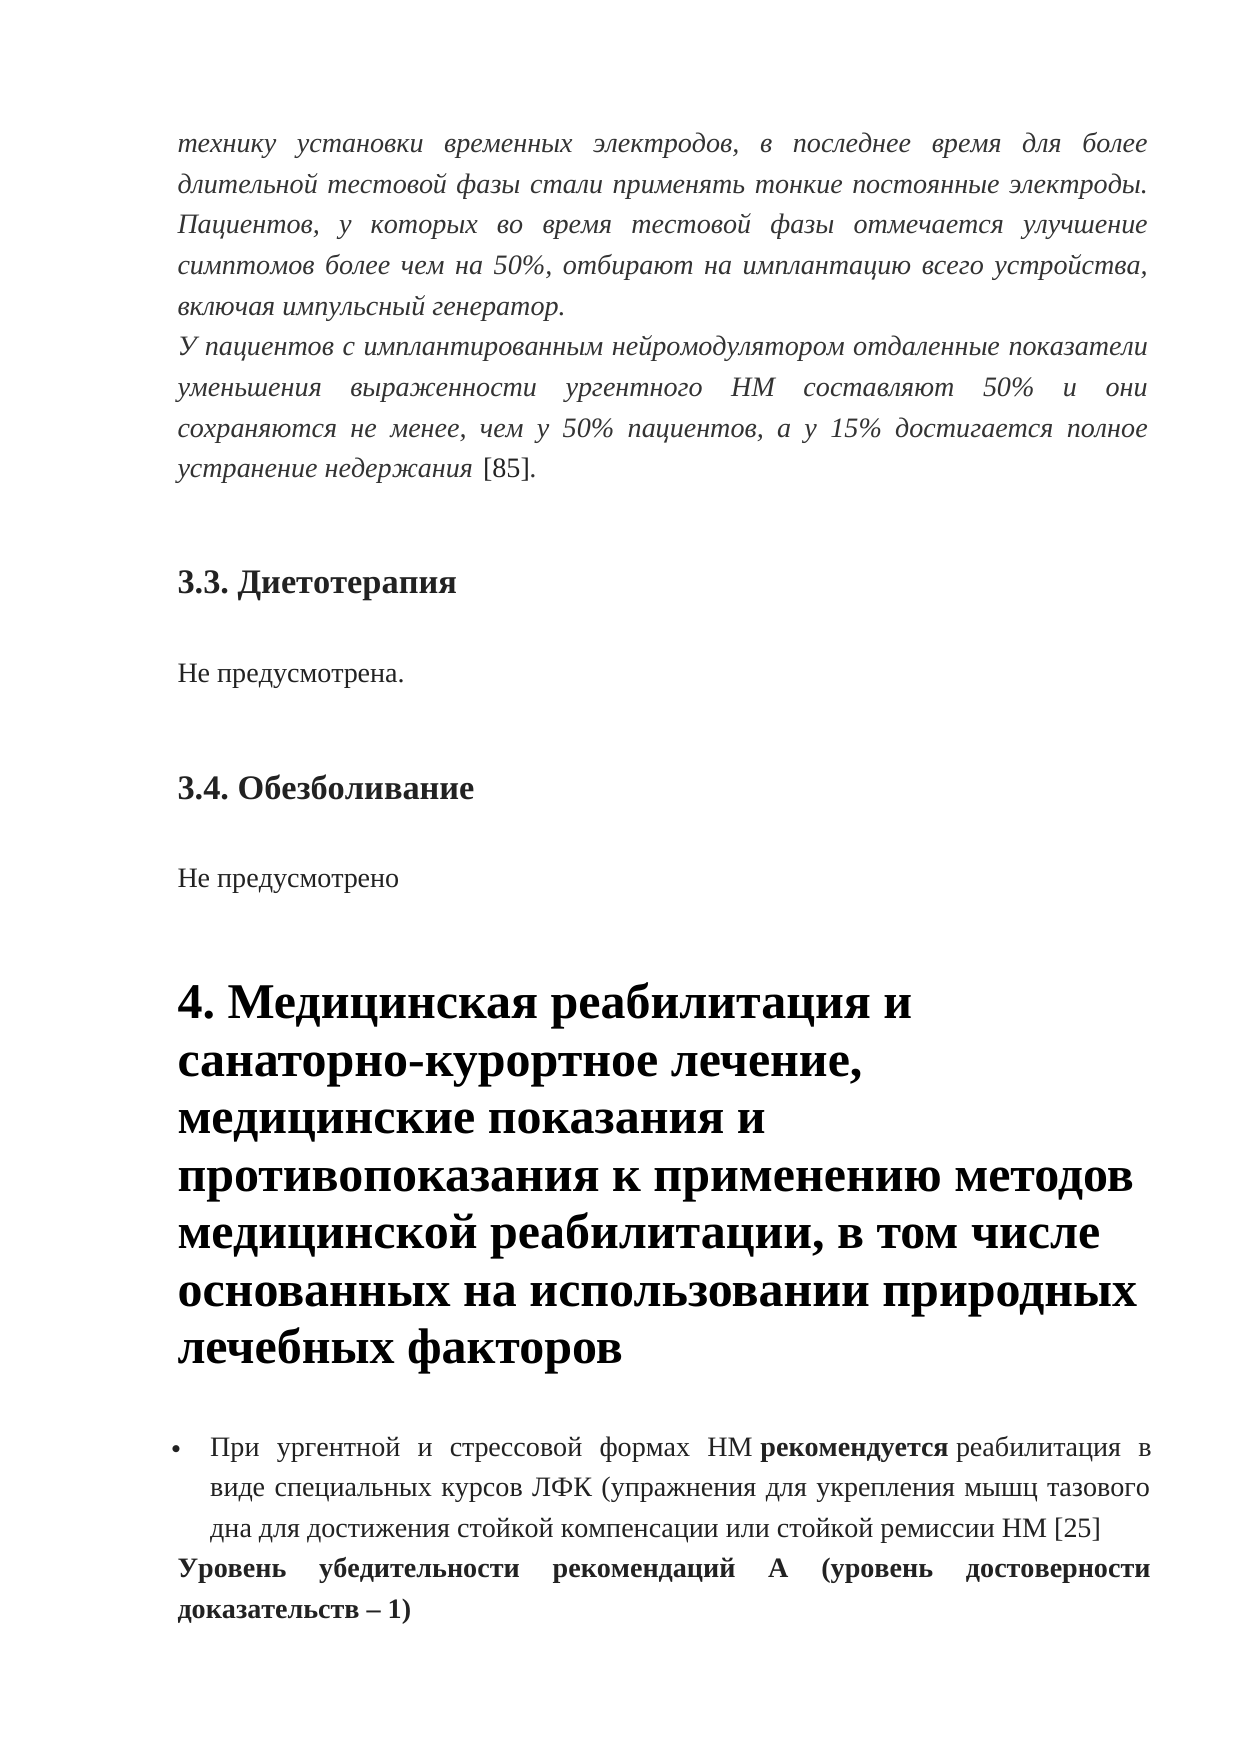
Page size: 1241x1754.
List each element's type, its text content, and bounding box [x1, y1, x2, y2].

text Не предусмотрено [177, 853, 1152, 894]
text Уровень убедительности рекомендаций А (уровень достоверности доказательств – 1) [177, 1543, 1152, 1624]
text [177, 118, 1152, 321]
text 3.4. Обезболивание [177, 767, 1152, 806]
list При ургентной и стрессовой формах НМ рекомендуется реабилитация в виде специальных курсов ЛФК (упражнения для укрепления мышц тазового дна для достижения стойкой компенсации или стойкой ремиссии НМ [25] [172, 1421, 1152, 1543]
text У пациентов с имплантированным нейромодулятором отдаленные показатели уменьшения выраженности ургентного НМ составляют 50% и они сохраняются не менее, чем у 50% пациентов, а у 15% достигается полное устранение недержания [85]. [177, 321, 1152, 484]
text 3.3. Диетотерапия [177, 562, 1152, 601]
text 4. Медицинская реабилитация и санаторно-курортное лечение, медицинские показания и противопоказания к применению методов медицинской реабилитации, в том числе основанных на использовании природных лечебных факторов [177, 972, 1152, 1374]
text Не предусмотрена. [177, 648, 1152, 689]
